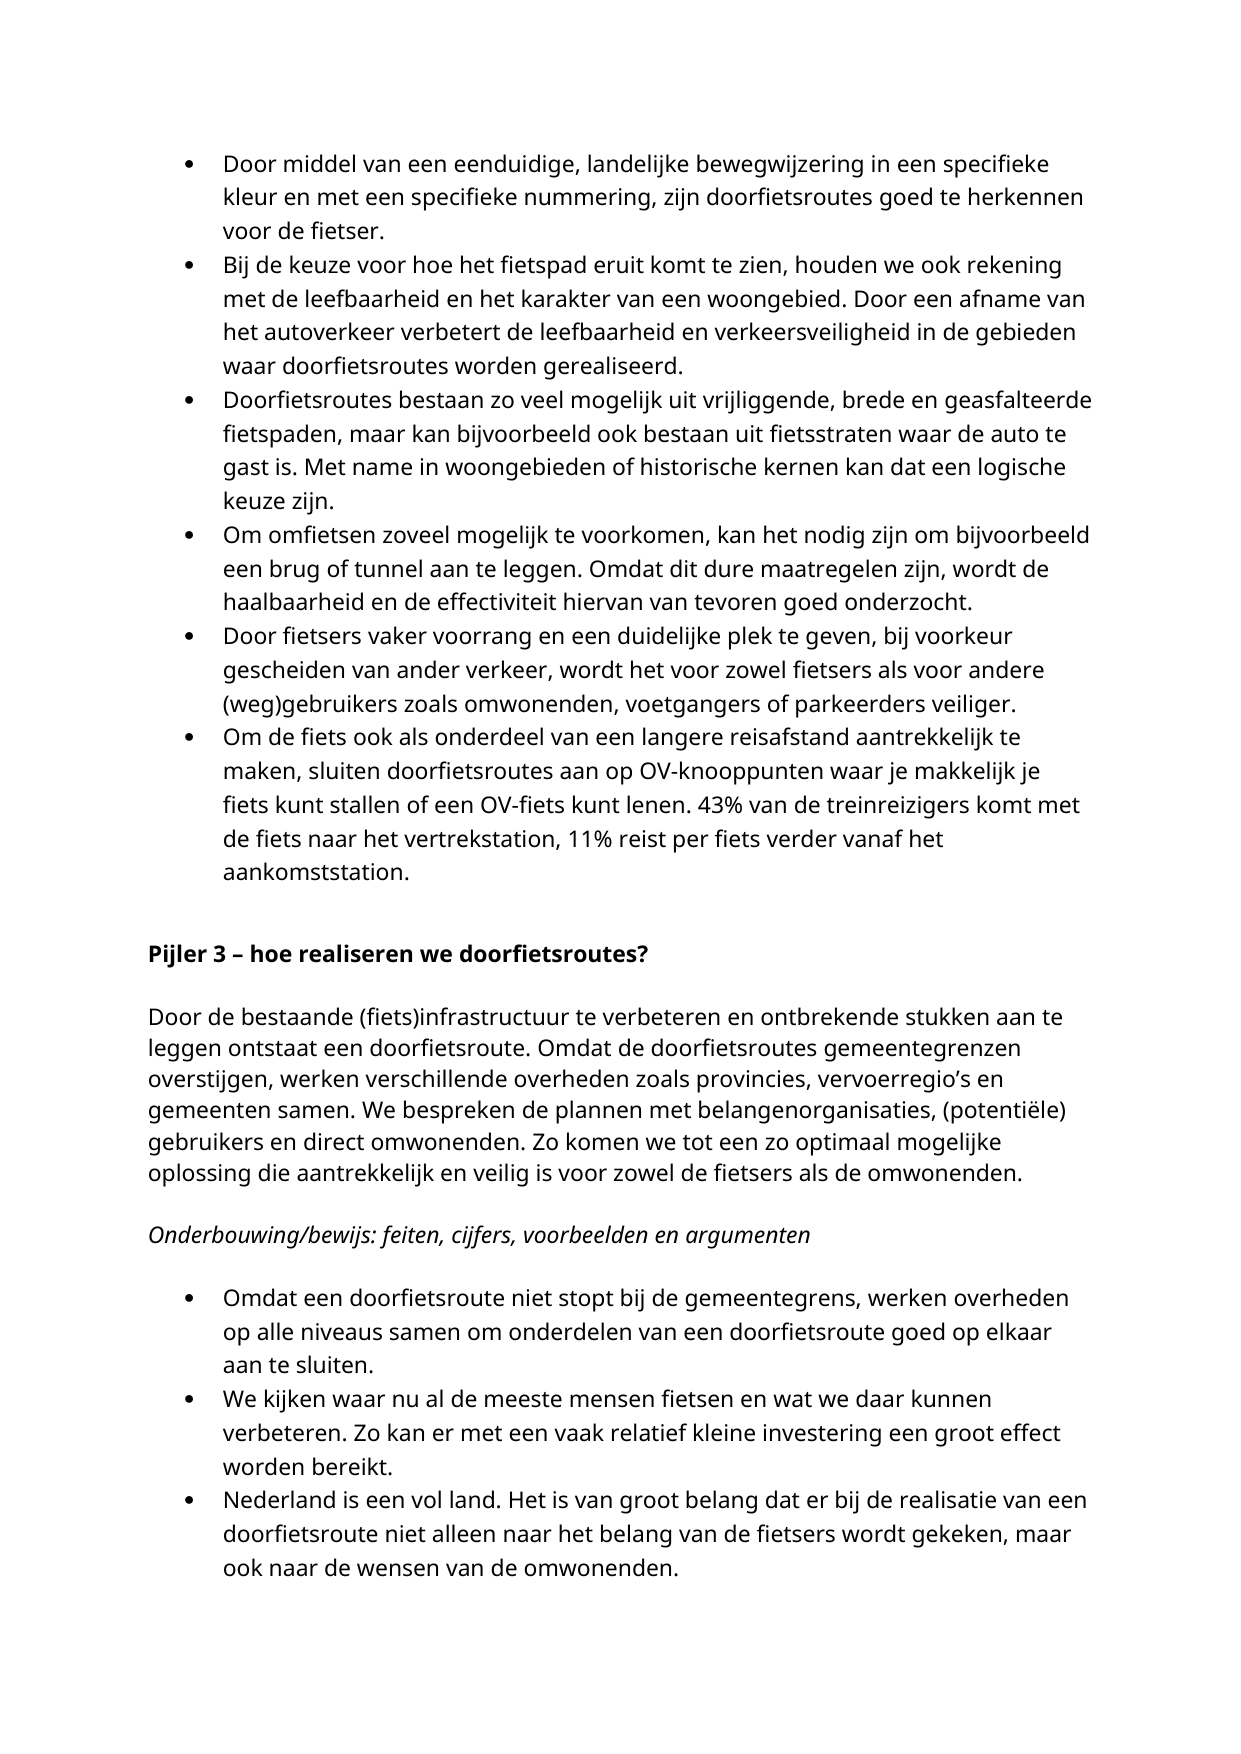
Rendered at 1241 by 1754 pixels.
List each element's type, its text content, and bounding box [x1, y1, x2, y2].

list We kijken waar nu al de meeste mensen fietsen en wat we daar kunnen verbeteren. Zo kan er met een vaak relatief kleine investering een groot effect worden bereikt. [185, 1383, 1093, 1482]
text Pijler 3 – hoe realiseren we doorfietsroutes? [148, 938, 1093, 969]
list Nederland is een vol land. Het is van groot belang dat er bij de realisatie van een doorfietsroute niet alleen naar het belang van de fietsers wordt gekeken, maar ook naar de wensen van de omwonenden. [185, 1484, 1093, 1583]
list Doorfietsroutes bestaan zo veel mogelijk uit vrijliggende, brede en geasfalteerde fietspaden, maar kan bijvoorbeeld ook bestaan uit fietsstraten waar de auto te gast is. Met name in woongebieden of historische kernen kan dat een logische keuze zijn. [185, 384, 1093, 516]
list Om de fiets ook als onderdeel van een langere reisafstand aantrekkelijk te maken, sluiten doorfietsroutes aan op OV-knooppunten waar je makkelijk je fiets kunt stallen of een OV-fiets kunt lenen. 43% van de treinreizigers komt met de fiets naar het vertrekstation, 11% reist per fiets verder vanaf het aankomststation. [185, 721, 1093, 888]
text Onderbouwing/bewijs: feiten, cijfers, voorbeelden en argumenten [148, 1219, 1093, 1251]
list Bij de keuze voor hoe het fietspad eruit komt te zien, houden we ook rekening met de leefbaarheid en het karakter van een woongebied. Door een afname van het autoverkeer verbetert de leefbaarheid en verkeersveiligheid in de gebieden waar doorfietsroutes worden gerealiseerd. [185, 249, 1093, 381]
list Om omfietsen zoveel mogelijk te voorkomen, kan het nodig zijn om bijvoorbeeld een brug of tunnel aan te leggen. Omdat dit dure maatregelen zijn, wordt de haalbaarheid en de effectiviteit hiervan van tevoren goed onderzocht. [185, 519, 1093, 618]
text Door de bestaande (fiets)infrastructuur te verbeteren en ontbrekende stukken aan te leggen ontstaat een doorfietsroute. Omdat de doorfietsroutes gemeentegrenzen overstijgen, werken verschillende overheden zoals provincies, vervoerregio’s en gemeenten samen. We bespreken de plannen met belangenorganisaties, (potentiële) gebruikers en direct omwonenden. Zo komen we tot een zo optimaal mogelijke oplossing die aantrekkelijk en veilig is voor zowel de fietsers als de omwonenden. [148, 1001, 1093, 1188]
list Door middel van een eenduidige, landelijke bewegwijzering in een specifieke kleur en met een specifieke nummering, zijn doorfietsroutes goed te herkennen voor de fietser. [185, 148, 1093, 246]
list Door fietsers vaker voorrang en een duidelijke plek te geven, bij voorkeur gescheiden van ander verkeer, wordt het voor zowel fietsers als voor andere (weg)gebruikers zoals omwonenden, voetgangers of parkeerders veiliger. [185, 620, 1093, 719]
list Omdat een doorfietsroute niet stopt bij de gemeentegrens, werken overheden op alle niveaus samen om onderdelen van een doorfietsroute goed op elkaar aan te sluiten. [185, 1282, 1093, 1381]
